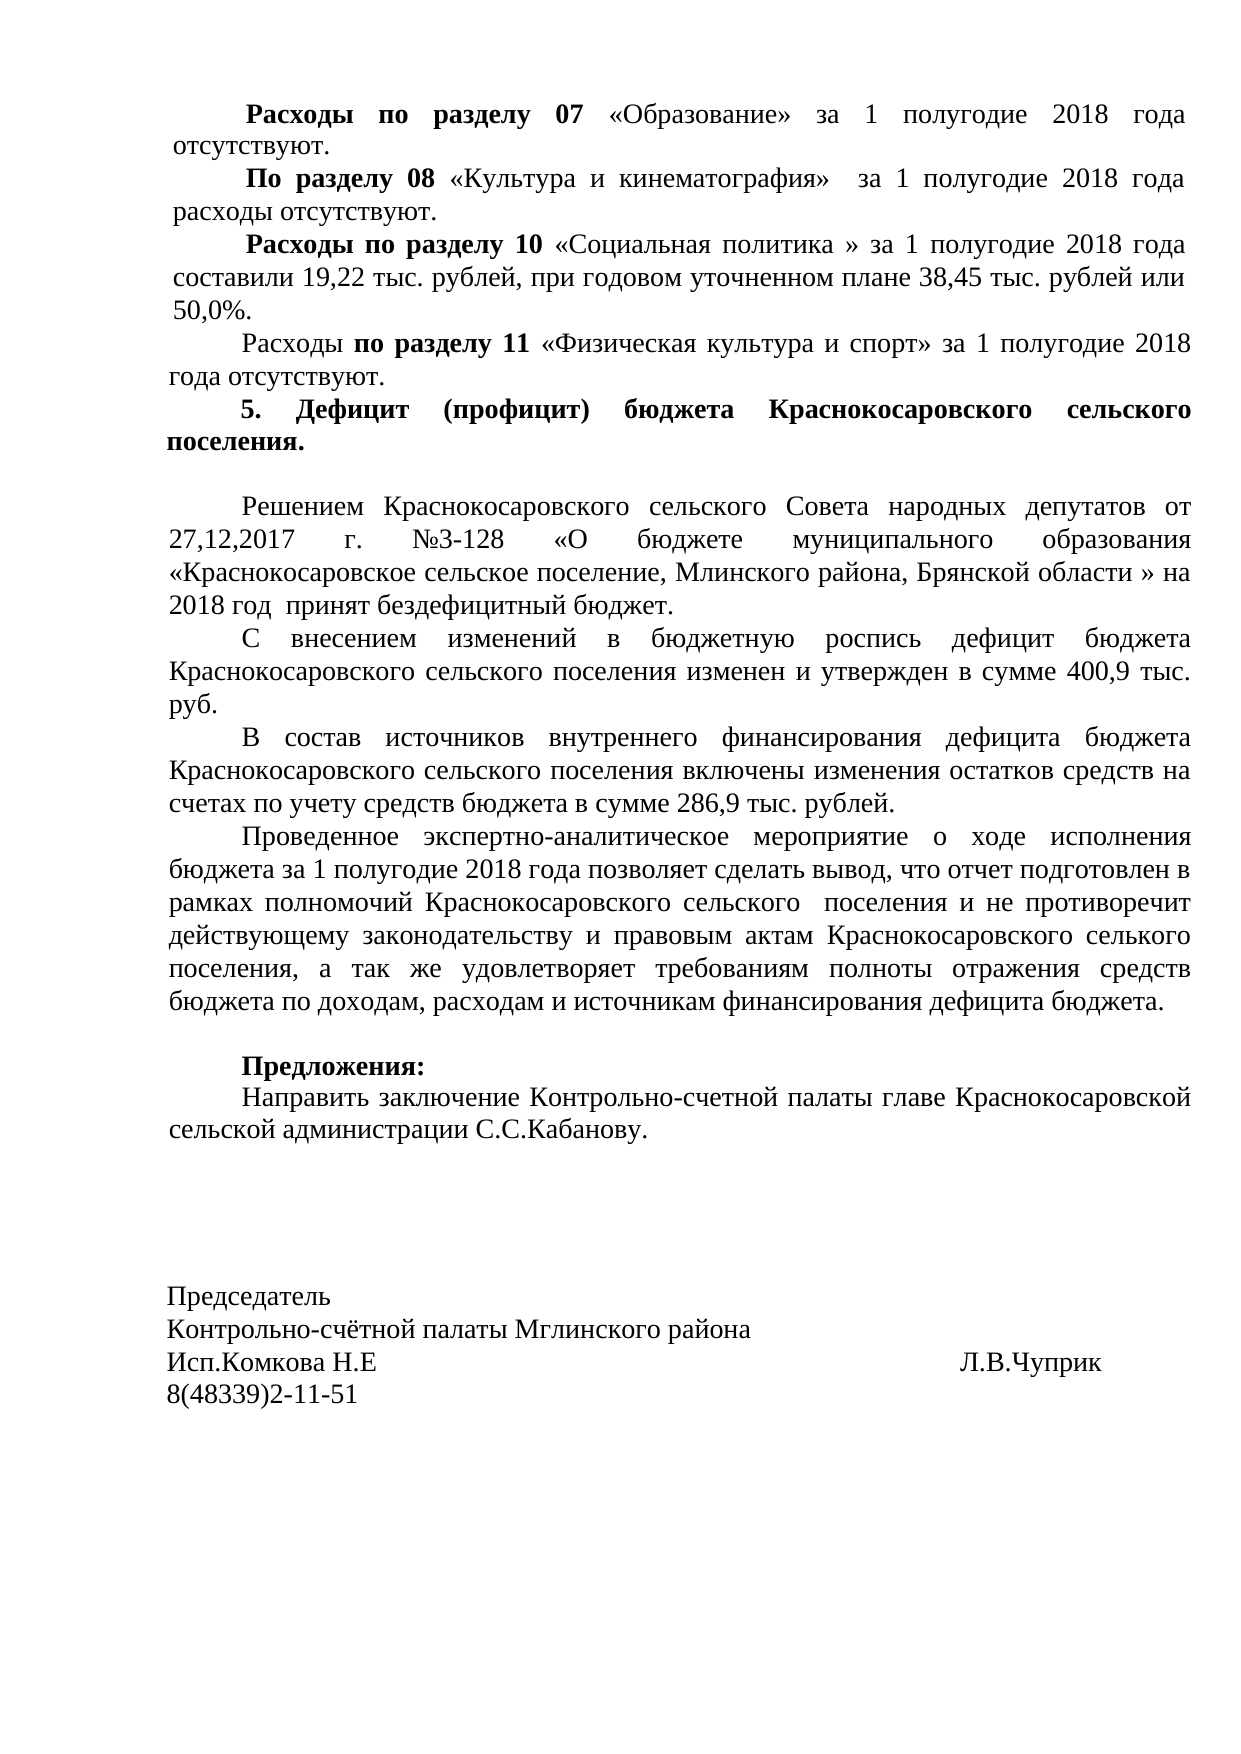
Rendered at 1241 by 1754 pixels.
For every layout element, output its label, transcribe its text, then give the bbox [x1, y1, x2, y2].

text В состав источников внутреннего финансирования дефицита бюджета Краснокосаровского сельского поселения включены изменения остатков средств на счетах по учету средств бюджета в сумме 286,9 тыс. рублей. [168, 720, 1192, 819]
text Направить заключение Контрольно-счетной палаты главе Краснокосаровской сельской администрации С.С.Кабанову. [168, 1081, 1192, 1145]
text Расходы по разделу 07 «Образование» за 1 полугодие 2018 года отсутствуют. [173, 99, 1186, 161]
text Проведенное экспертно-аналитическое мероприятие о ходе исполнения бюджета за 1 полугодие 2018 года позволяет сделать вывод, что отчет подготовлен в рамках полномочий Краснокосаровского сельского поселения и не противоречит действующему законодательству и правовым актам Краснокосаровского селького поселения, а так же удовлетворяет требованиям полноты отражения средств бюджета по доходам, расходам и источникам финансирования дефицита бюджета. [168, 819, 1192, 1017]
text С внесением изменений в бюджетную роспись дефицит бюджета Краснокосаровского сельского поселения изменен и утвержден в сумме 400,9 тыс. руб. [168, 621, 1192, 720]
text По разделу 08 «Культура и кинематография» за 1 полугодие 2018 года расходы отсутствуют. [173, 161, 1186, 227]
text Расходы по разделу 10 «Социальная политика » за 1 полугодие 2018 года составили 19,22 тыс. рублей, при годовом уточненном плане 38,45 тыс. рублей или 50,0%. [173, 227, 1186, 326]
text Л.В.Чуприк [960, 1349, 1102, 1377]
text 8(48339)2-11-51 [166, 1377, 1192, 1410]
text Расходы по разделу 11 «Физическая культура и спорт» за 1 полугодие 2018 года отсутствуют. [168, 326, 1192, 392]
text Решением Краснокосаровского сельского Совета народных депутатов от 27,12,2017 г. №3-128 «О бюджете муниципального образования «Краснокосаровское сельское поселение, Млинского района, Брянской области » на 2018 год принят бездефицитный бюджет. [168, 489, 1192, 621]
text Исп.Комкова Н.Е [166, 1345, 1192, 1377]
text Предложения: [168, 1053, 1192, 1081]
text Председатель [166, 1279, 1192, 1312]
text Контрольно-счётной палаты Мглинского района [166, 1312, 1151, 1345]
text 5. Дефицит (профицит) бюджета Краснокосаровского сельского поселения. [166, 392, 1192, 457]
